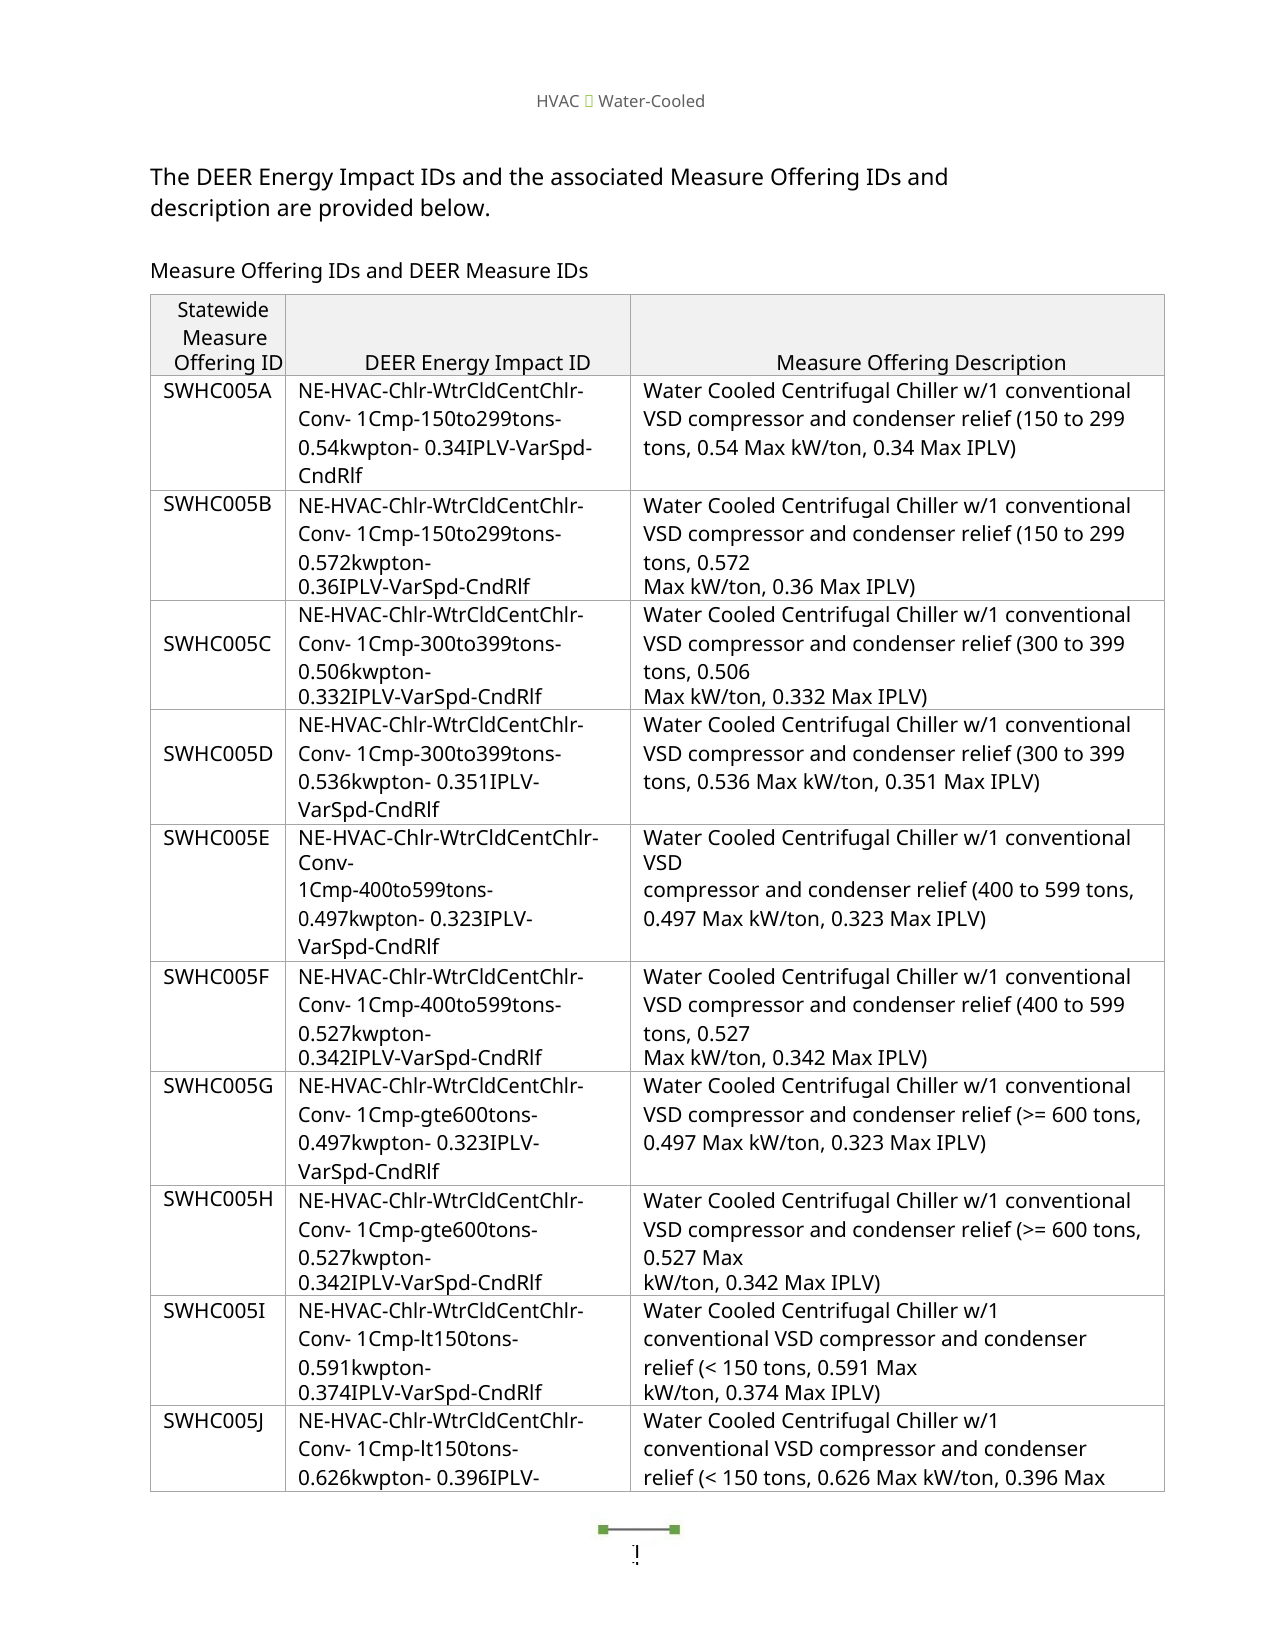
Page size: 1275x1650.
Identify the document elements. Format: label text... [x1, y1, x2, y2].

table_cell SWHC005H [151, 1186, 285, 1295]
table_cell SWHC005F [151, 962, 285, 1071]
table_cell NE-HVAC-Chlr-WtrCldCentChlr-Conv- 1Cmp-400to599tons-0.527kwpton- 0.342IPLV-VarSpd-CndRlf [286, 962, 630, 1071]
table_cell NE-HVAC-Chlr-WtrCldCentChlr-Conv- 1Cmp-lt150tons-0.626kwpton- 0.396IPLV-VarSpd-CndRlf [286, 1406, 630, 1491]
table_cell NE-HVAC-Chlr-WtrCldCentChlr-Conv- 1Cmp-150to299tons-0.54kwpton- 0.34IPLV-VarSpd-CndRlf [286, 376, 630, 490]
table_cell NE-HVAC-Chlr-WtrCldCentChlr-Conv- 1Cmp-150to299tons-0.572kwpton- 0.36IPLV-VarSpd-CndRlf [286, 491, 630, 599]
table_cell Water Cooled Centrifugal Chiller w/1 conventional VSD compressor and condenser relief (400 to 599 tons, 0.497 Max kW/ton, 0.323 Max IPLV) [631, 825, 1164, 961]
table_cell NE-HVAC-Chlr-WtrCldCentChlr-Conv- 1Cmp-300to399tons-0.506kwpton- 0.332IPLV-VarSpd-CndRlf [286, 601, 630, 709]
table_cell NE-HVAC-Chlr-WtrCldCentChlr-Conv- 1Cmp-gte600tons-0.527kwpton- 0.342IPLV-VarSpd-CndRlf [286, 1186, 630, 1295]
table_cell Water Cooled Centrifugal Chiller w/1 conventional VSD compressor and condenser relief (< 150 tons, 0.591 Max kW/ton, 0.374 Max IPLV) [631, 1296, 1164, 1404]
table_cell SWHC005C [151, 601, 285, 709]
table_cell SWHC005G [151, 1072, 285, 1185]
table_cell Water Cooled Centrifugal Chiller w/1 conventional VSD compressor and condenser relief (150 to 299 tons, 0.54 Max kW/ton, 0.34 Max IPLV) [631, 376, 1164, 490]
table_cell Water Cooled Centrifugal Chiller w/1 conventional VSD compressor and condenser relief (< 150 tons, 0.626 Max kW/ton, 0.396 Max IPLV) [631, 1406, 1164, 1491]
table_cell Water Cooled Centrifugal Chiller w/1 conventional VSD compressor and condenser relief (>= 600 tons, 0.527 Max kW/ton, 0.342 Max IPLV) [631, 1186, 1164, 1295]
table_cell NE-HVAC-Chlr-WtrCldCentChlr-Conv- 1Cmp-400to599tons-0.497kwpton- 0.323IPLV-VarSpd-CndRlf [286, 825, 630, 961]
table_header DEER Energy Impact ID [286, 295, 630, 375]
table_cell Water Cooled Centrifugal Chiller w/1 conventional VSD compressor and condenser relief (150 to 299 tons, 0.572 Max kW/ton, 0.36 Max IPLV) [631, 491, 1164, 599]
table_cell SWHC005E [151, 825, 285, 961]
table_cell SWHC005D [151, 710, 285, 824]
picture [589, 1511, 685, 1546]
table_cell SWHC005I [151, 1296, 285, 1404]
text The DEER Energy Impact IDs and the associated Measure Offering IDs and description are provided below. [150, 161, 1060, 223]
table_cell Water Cooled Centrifugal Chiller w/1 conventional VSD compressor and condenser relief (>= 600 tons, 0.497 Max kW/ton, 0.323 Max IPLV) [631, 1072, 1164, 1185]
table_cell Water Cooled Centrifugal Chiller w/1 conventional VSD compressor and condenser relief (300 to 399 tons, 0.506 Max kW/ton, 0.332 Max IPLV) [631, 601, 1164, 709]
table_header Statewide Measure Offering ID [151, 295, 285, 375]
table_header Measure Offering Description [631, 295, 1164, 375]
table_cell NE-HVAC-Chlr-WtrCldCentChlr-Conv- 1Cmp-gte600tons-0.497kwpton- 0.323IPLV-VarSpd-CndRlf [286, 1072, 630, 1185]
table_cell NE-HVAC-Chlr-WtrCldCentChlr-Conv- 1Cmp-300to399tons-0.536kwpton- 0.351IPLV-VarSpd-CndRlf [286, 710, 630, 824]
table_cell Water Cooled Centrifugal Chiller w/1 conventional VSD compressor and condenser relief (300 to 399 tons, 0.536 Max kW/ton, 0.351 Max IPLV) [631, 710, 1164, 824]
table_cell SWHC005A [151, 376, 285, 490]
table_cell SWHC005J [151, 1406, 285, 1491]
text Measure Offering IDs and DEER Measure IDs [150, 256, 1177, 285]
table_cell NE-HVAC-Chlr-WtrCldCentChlr-Conv- 1Cmp-lt150tons-0.591kwpton- 0.374IPLV-VarSpd-CndRlf [286, 1296, 630, 1404]
table_cell SWHC005B [151, 491, 285, 599]
table_cell Water Cooled Centrifugal Chiller w/1 conventional VSD compressor and condenser relief (400 to 599 tons, 0.527 Max kW/ton, 0.342 Max IPLV) [631, 962, 1164, 1071]
